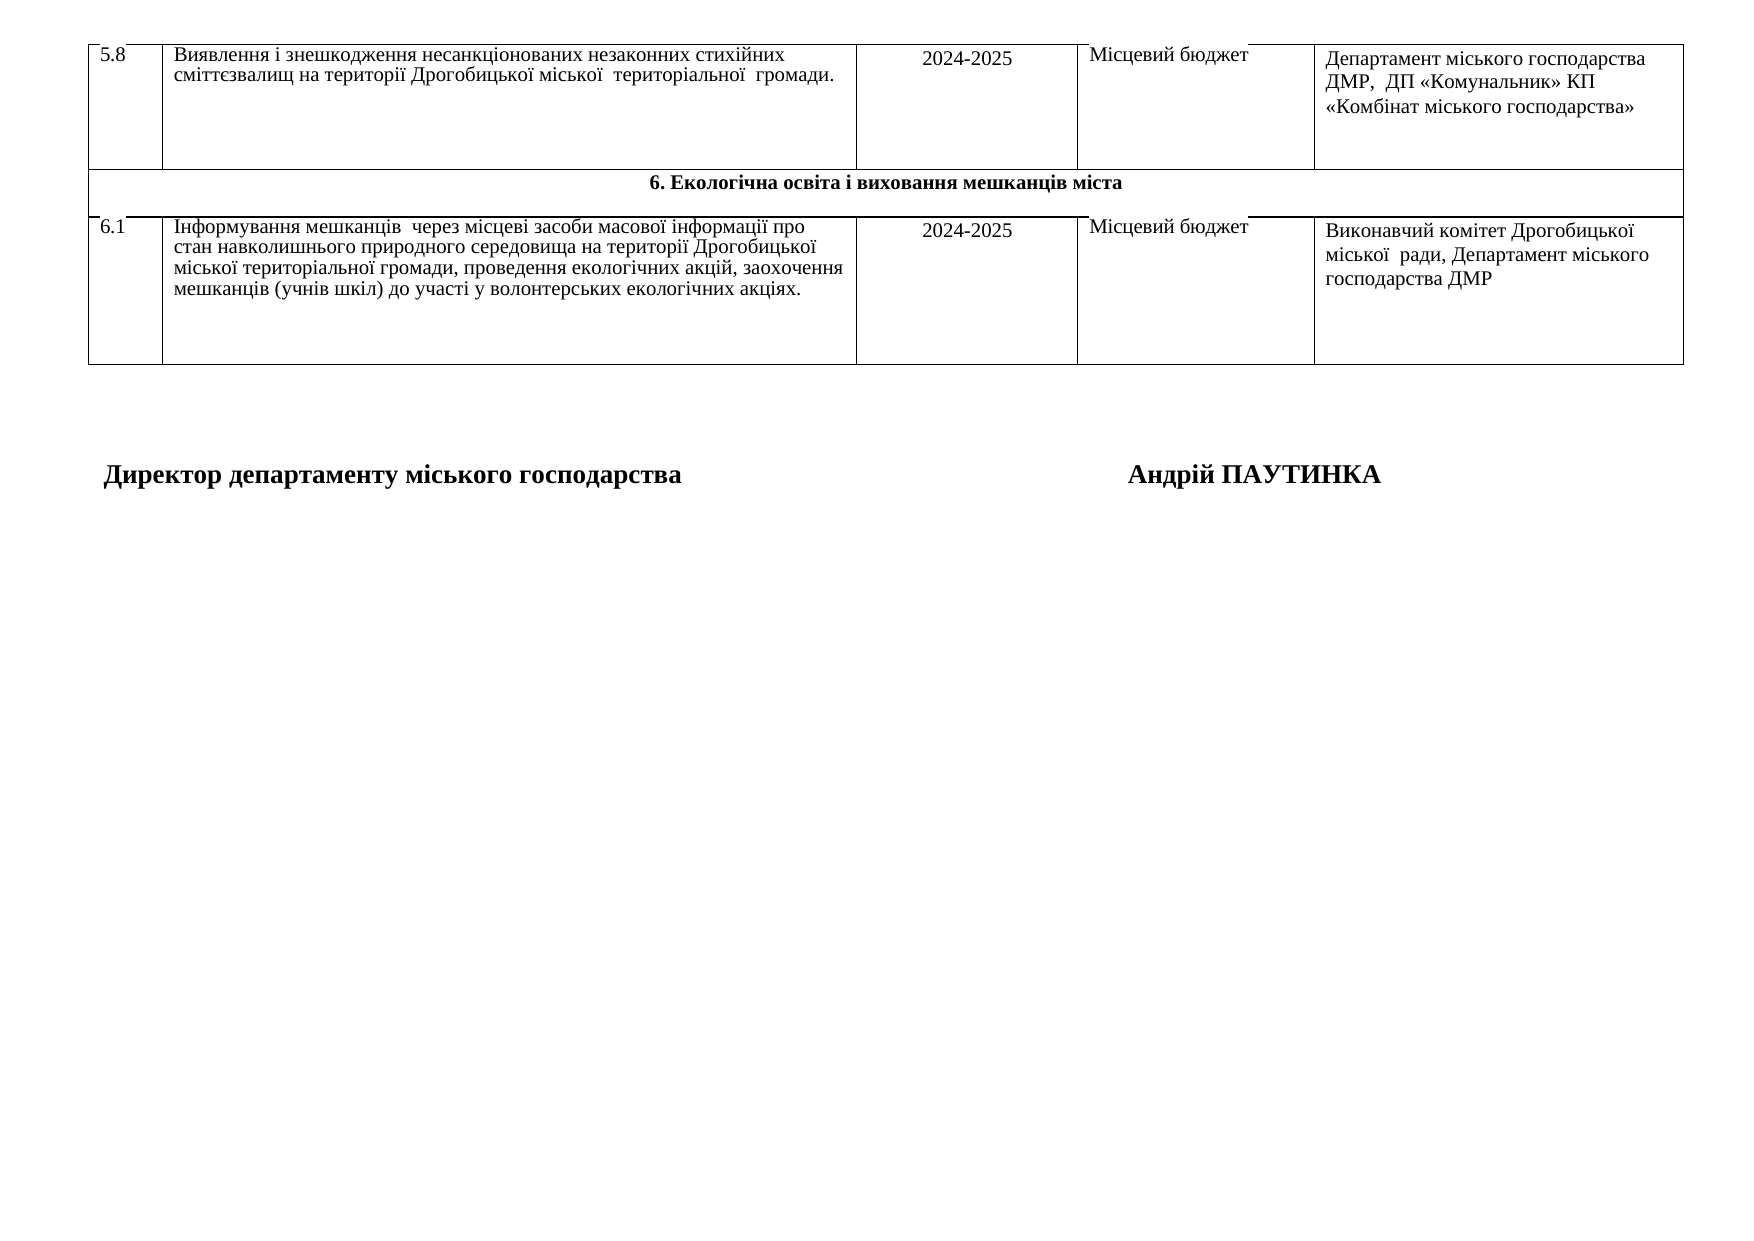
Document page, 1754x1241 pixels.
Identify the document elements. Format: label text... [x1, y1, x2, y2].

table_cell Місцевий бюджет [1078, 45, 1314, 169]
table_cell Департамент міського господарства ДМР, ДП «Комунальник» КП «Комбінат міського господарства» [1315, 45, 1683, 169]
table_cell 6.1 [89, 218, 162, 363]
table_cell 2024-2025 [857, 218, 1077, 363]
table_cell Інформування мешканців через місцеві засоби масової інформації про стан навколишнього природного середовища на території Дрогобицької міської територіальної громади, проведення екологічних акцій, заохочення мешканців (учнів шкіл) до участі у волонтерських екологічних акціях. [163, 218, 856, 363]
table_cell 2024-2025 [857, 45, 1077, 169]
table_cell Виконавчий комітет Дрогобицької міської ради, Департамент міського господарства ДМР [1315, 218, 1683, 363]
table_cell Виявлення і знешкодження несанкціонованих незаконних стихійних сміттєзвалищ на території Дрогобицької міської територіальної громади. [163, 45, 856, 169]
table_cell 6. Екологічна освіта і виховання мешканців міста [89, 170, 1683, 216]
table_cell 5.8 [89, 45, 162, 169]
table_cell Місцевий бюджет [1078, 218, 1314, 363]
text Директор департаменту міського господарства Андрій ПАУТИНКА [103, 458, 1668, 489]
